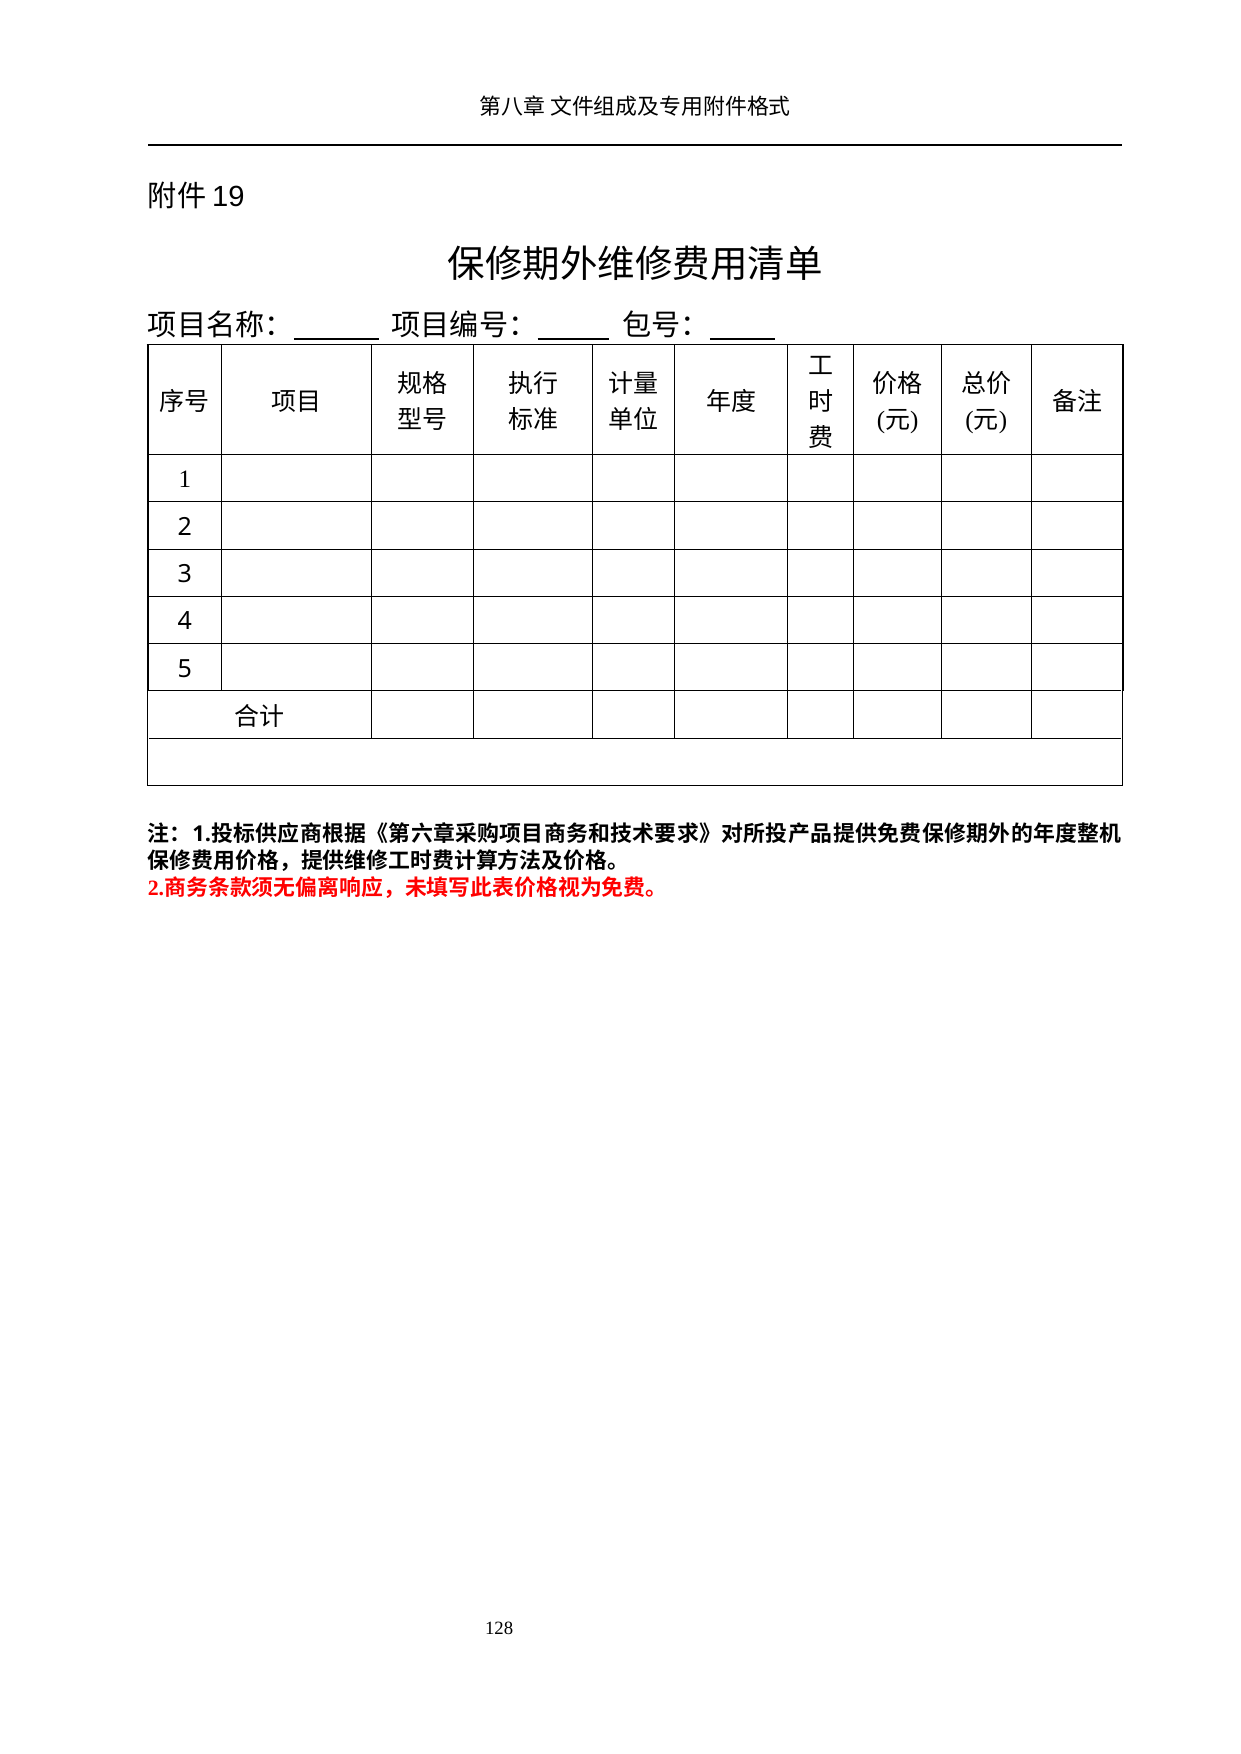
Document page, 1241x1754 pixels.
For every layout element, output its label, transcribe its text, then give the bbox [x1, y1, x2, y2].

table_header 年度 [675, 345, 787, 454]
table_cell [1032, 455, 1122, 501]
table_cell [675, 644, 787, 690]
table_cell [222, 550, 371, 596]
table_header 备注 [1032, 345, 1122, 454]
table_cell [854, 502, 941, 548]
table_cell [372, 455, 473, 501]
table_cell [148, 738, 1122, 785]
table_cell [942, 597, 1031, 643]
table_cell [593, 691, 674, 738]
table_cell [788, 502, 853, 548]
table_cell 5 [149, 644, 221, 690]
table_cell [372, 691, 473, 738]
table_cell [1032, 502, 1122, 548]
subtitle 附件19 [148, 160, 1122, 218]
table_cell [942, 550, 1031, 596]
table_cell 4 [149, 597, 221, 643]
table_cell [854, 644, 941, 690]
table_header 序号 [149, 345, 221, 454]
table_cell [1032, 550, 1122, 596]
table_cell [593, 597, 674, 643]
table_cell [474, 455, 592, 501]
table_cell [222, 597, 371, 643]
table_header 项目 [222, 345, 371, 454]
table_cell [372, 644, 473, 690]
text 项目名称： 项目编号： 包号： [148, 302, 1122, 344]
table_cell [788, 597, 853, 643]
table_cell 2 [149, 502, 221, 548]
table_cell [942, 502, 1031, 548]
table_cell [1032, 644, 1122, 690]
table_header 规格 型号 [372, 345, 473, 454]
table_cell [593, 455, 674, 501]
table_cell [675, 502, 787, 548]
table_cell [854, 455, 941, 501]
table_cell [474, 550, 592, 596]
table_cell [854, 691, 941, 738]
table_cell [593, 502, 674, 548]
table_cell [474, 502, 592, 548]
table_cell [372, 550, 473, 596]
table_cell [942, 455, 1031, 501]
table_cell [788, 644, 853, 690]
table_header 工时费 [788, 345, 853, 454]
table_cell [675, 597, 787, 643]
text 2.商务条款须无偏离响应，未填写此表价格视为免费。 [148, 874, 1122, 901]
table_cell [675, 550, 787, 596]
table_cell [788, 550, 853, 596]
table_cell [675, 455, 787, 501]
table_cell [788, 455, 853, 501]
text 保修期外维修费用清单 [148, 231, 1122, 289]
table_cell [474, 597, 592, 643]
table_cell [1032, 597, 1122, 643]
table_cell [675, 691, 787, 738]
table_header 执行 标准 [474, 345, 592, 454]
table_cell [854, 597, 941, 643]
table_cell 3 [149, 550, 221, 596]
table_cell [788, 691, 853, 738]
table_cell [593, 550, 674, 596]
text 注：1.投标供应商根据《第六章采购项目商务和技术要求》对所投产品提供免费保修期外的年度整机保修费用价格，提供维修工时费计算方法及价格。 [148, 819, 1122, 874]
table_cell [854, 550, 941, 596]
table_cell [942, 691, 1031, 738]
table_cell 1 [149, 455, 221, 501]
table_cell [1032, 690, 1122, 738]
table_cell [222, 502, 371, 548]
table_cell [474, 691, 592, 738]
table_cell [372, 502, 473, 548]
table_cell [372, 597, 473, 643]
table_cell [474, 644, 592, 690]
table_cell [593, 644, 674, 690]
table_cell [942, 644, 1031, 690]
table_header 价格 (元) [854, 345, 941, 454]
table_cell [222, 644, 371, 690]
table_cell 合计 [148, 691, 371, 738]
table_cell [222, 455, 371, 501]
table_header 计量单位 [593, 345, 674, 454]
table_header 总价(元) [942, 345, 1031, 454]
